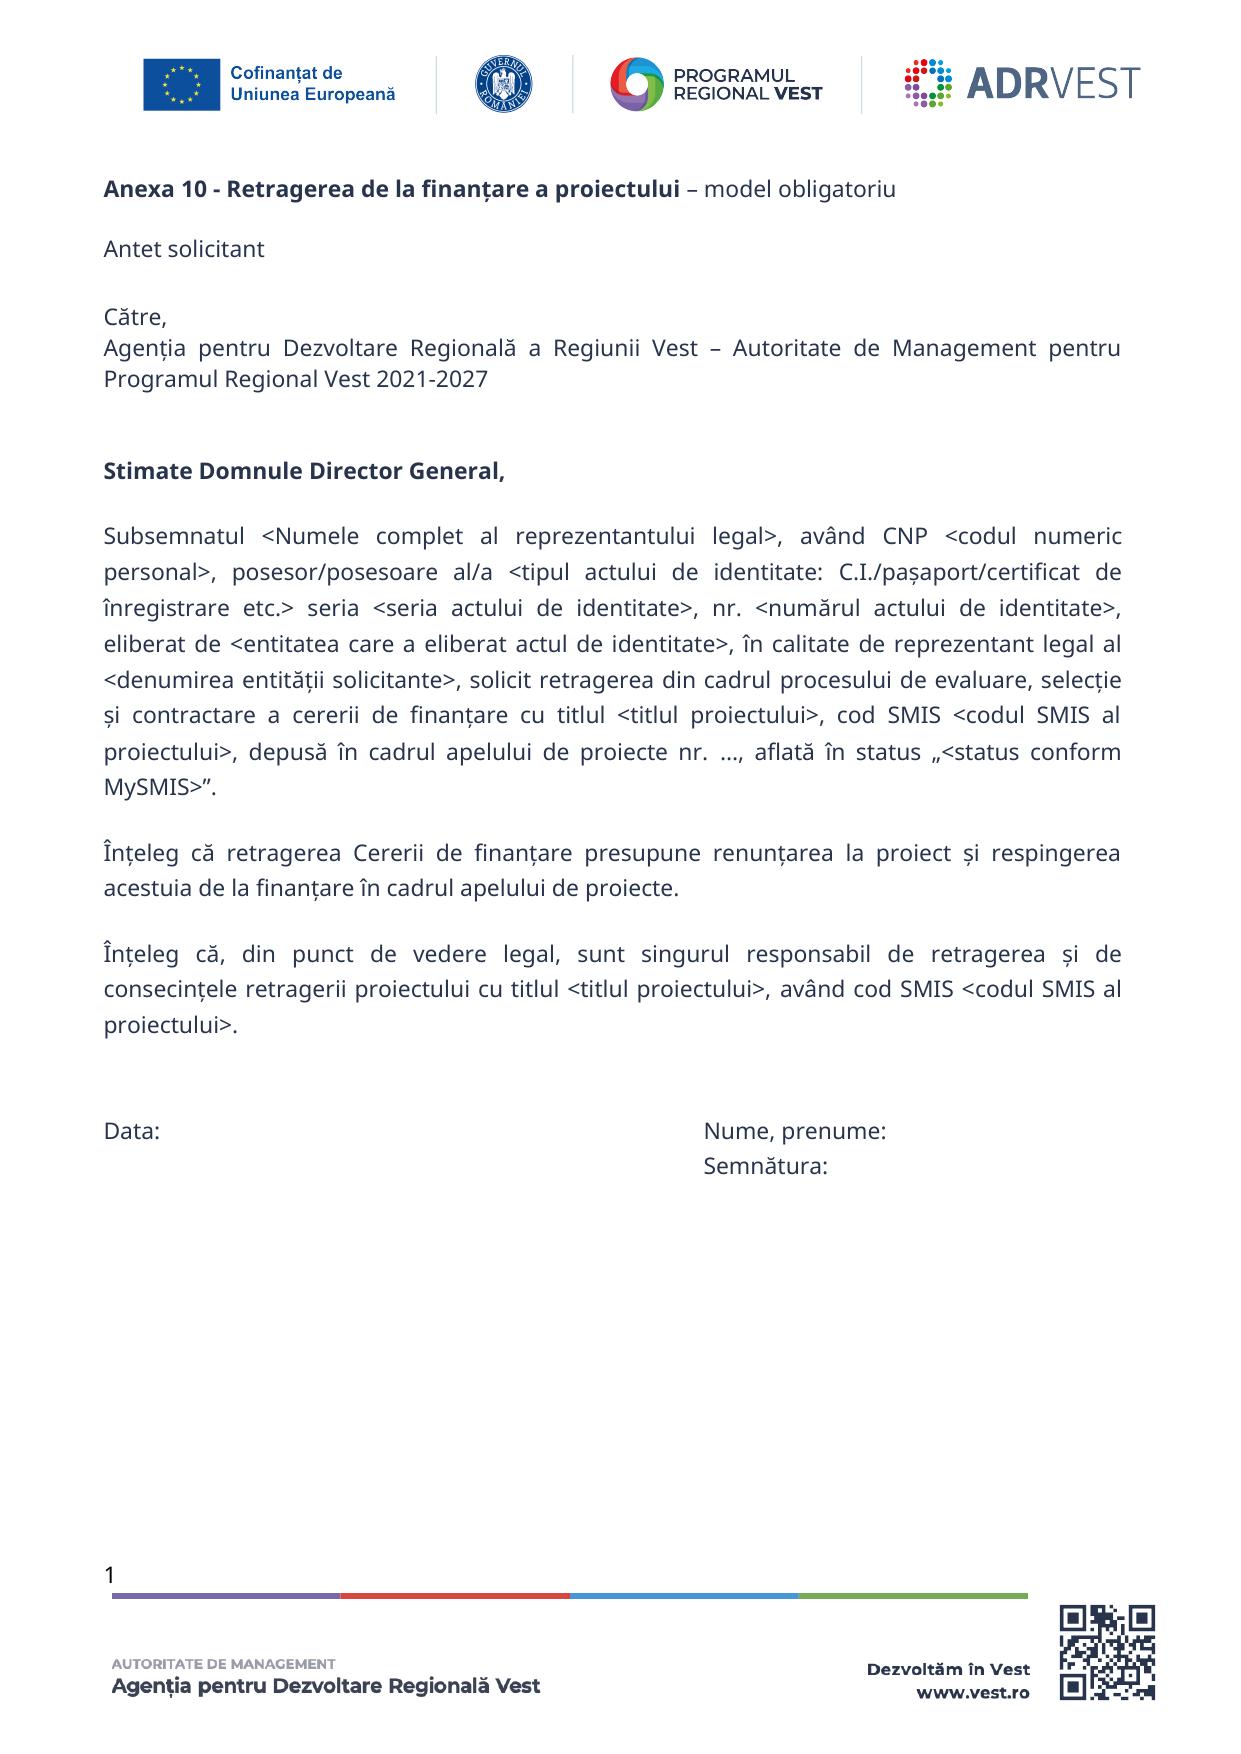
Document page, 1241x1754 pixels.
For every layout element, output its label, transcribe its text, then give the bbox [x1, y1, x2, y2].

picture [103, 38, 1180, 132]
text Data: Nume, prenume: [103, 1114, 1240, 1146]
text Înțeleg că, din punct de vedere legal, sunt singurul responsabil de retragerea și de consecințele retragerii proiectului cu titlul <titlul proiectului>, având cod SMIS <codul SMIS al proiectului>. [103, 937, 1122, 1041]
text Stimate Domnule Director General, [103, 455, 1122, 486]
picture [103, 1590, 1044, 1708]
text Anexa 10 - Retragerea de la finanțare a proiectului – model obligatoriu [103, 173, 1122, 204]
text Semnătura: [672, 1150, 1240, 1181]
text Antet solicitant [103, 233, 1123, 264]
text Către, [103, 301, 1122, 332]
text Agenția pentru Dezvoltare Regională a Regiunii Vest – Autoritate de Management pentru Programul Regional Vest 2021-2027 [103, 332, 1122, 394]
text Înțeleg că retragerea Cererii de finanțare presupune renunțarea la proiect și respingerea acestuia de la finanțare în cadrul apelului de proiecte. [103, 836, 1122, 904]
text Subsemnatul <Numele complet al reprezentantului legal>, având CNP <codul numeric personal>, posesor/posesoare al/a <tipul actului de identitate: C.I./pașaport/certificat de înregistrare etc.> seria <seria actului de identitate>, nr. <numărul actului de identitate>, eliberat de <entitatea care a eliberat actul de identitate>, în calitate de reprezentant legal al <denumirea entității solicitante>, solicit retragerea din cadrul procesului de evaluare, selecție și contractare a cererii de finanțare cu titlul <titlul proiectului>, cod SMIS <codul SMIS al proiectului>, depusă în cadrul apelului de proiecte nr. …, aflată în status „<status conform MySMIS>”. [103, 520, 1122, 803]
picture [1052, 1597, 1163, 1708]
